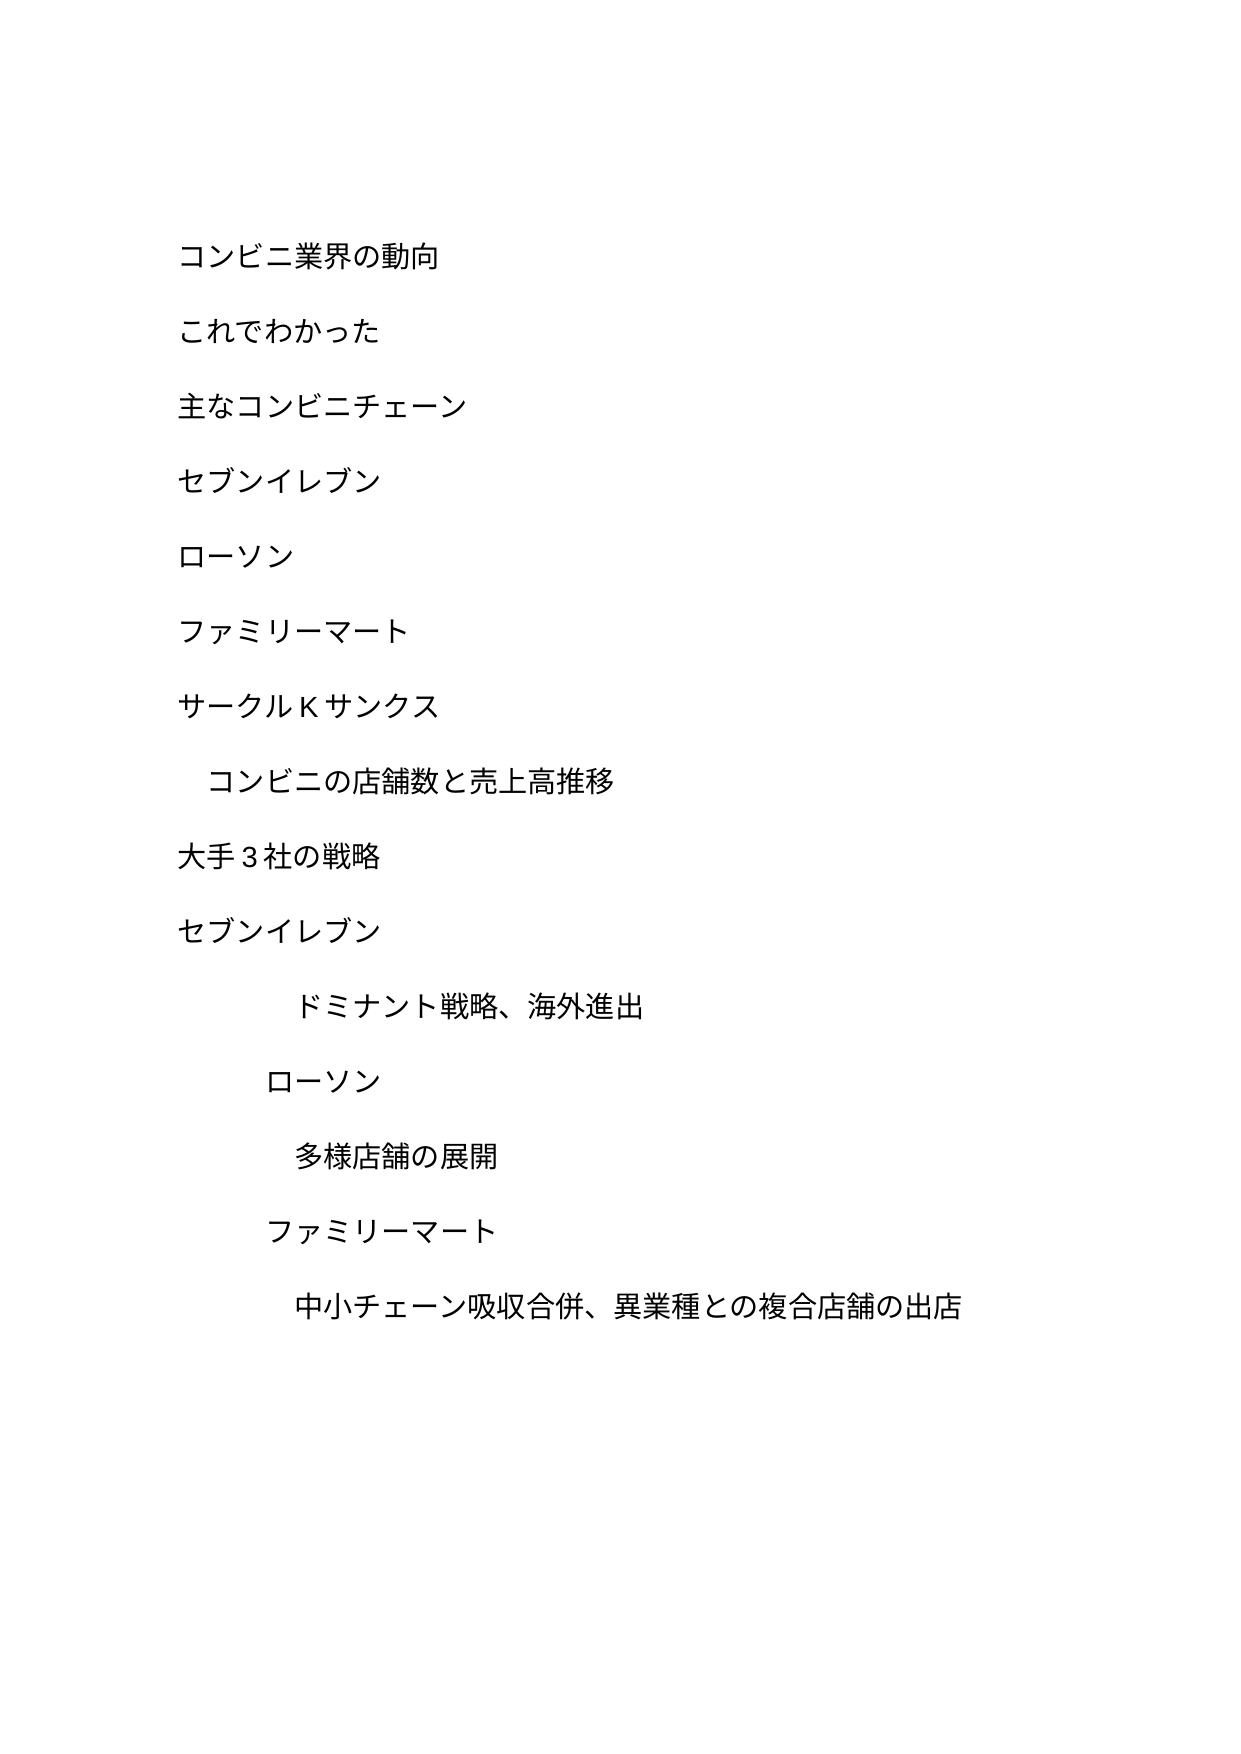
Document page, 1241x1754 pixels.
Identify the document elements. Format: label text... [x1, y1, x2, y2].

subtitle ローソン [265, 1042, 1063, 1117]
subtitle サークルKサンクス [177, 667, 1063, 742]
subtitle コンビニ業界の動向 [177, 217, 1063, 292]
subtitle 中小チェーン吸収合併、異業種との複合店舗の出店 [265, 1267, 1063, 1342]
subtitle ローソン [177, 517, 1063, 592]
subtitle ファミリーマート [177, 592, 1063, 667]
subtitle 主なコンビニチェーン [177, 367, 1063, 442]
subtitle これでわかった [177, 292, 1063, 367]
subtitle コンビニの店舗数と売上高推移 [177, 742, 1063, 817]
subtitle セブンイレブン [177, 892, 1063, 967]
subtitle ドミナント戦略、海外進出 [265, 967, 1063, 1042]
subtitle 多様店舗の展開 [265, 1117, 1063, 1192]
subtitle ファミリーマート [265, 1192, 1063, 1267]
subtitle セブンイレブン [177, 442, 1063, 517]
subtitle 大手3社の戦略 [177, 817, 1063, 892]
